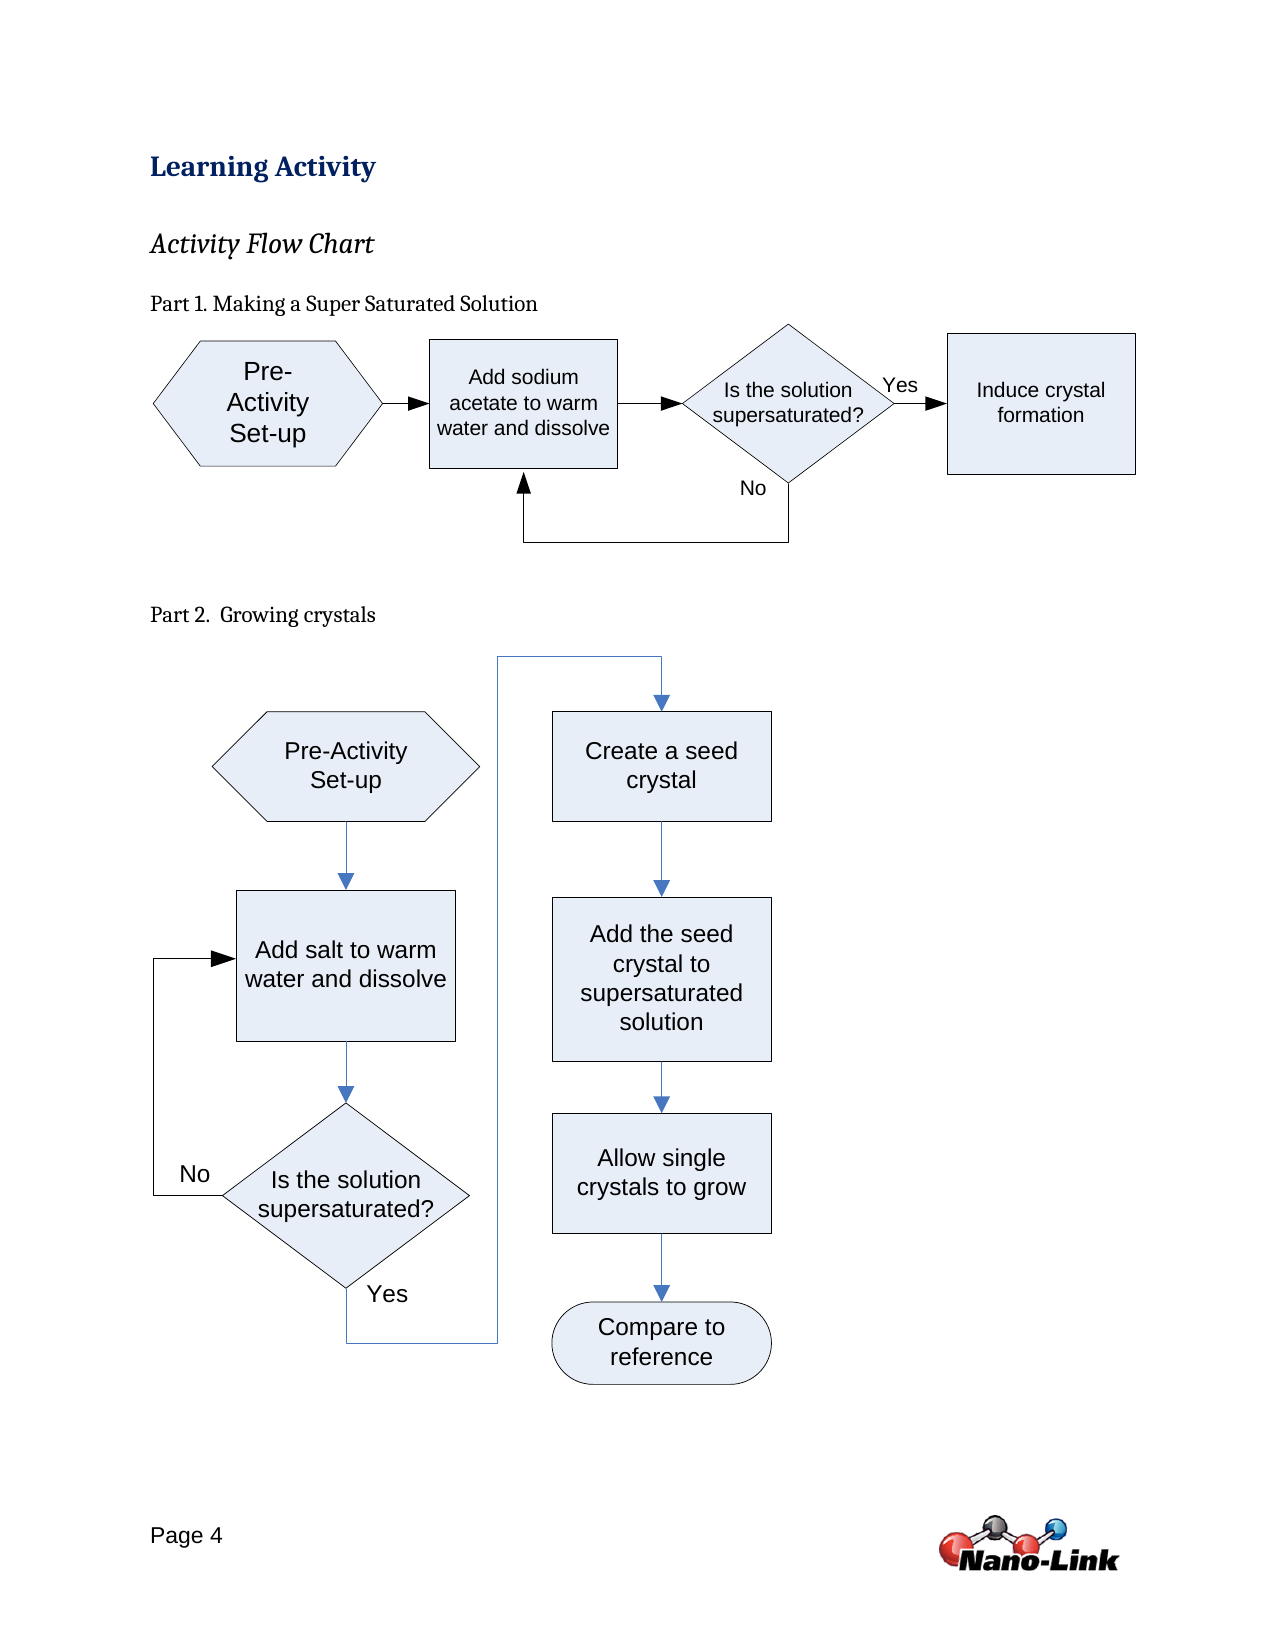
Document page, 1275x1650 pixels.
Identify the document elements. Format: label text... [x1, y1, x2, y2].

text Part 1. Making a Super Saturated Solution [150, 291, 1125, 317]
text Part 2. Growing crystals [150, 602, 1125, 628]
subtitle Learning Activity [150, 150, 1125, 183]
picture [939, 1515, 1124, 1575]
subtitle Activity Flow Chart [150, 227, 1125, 261]
